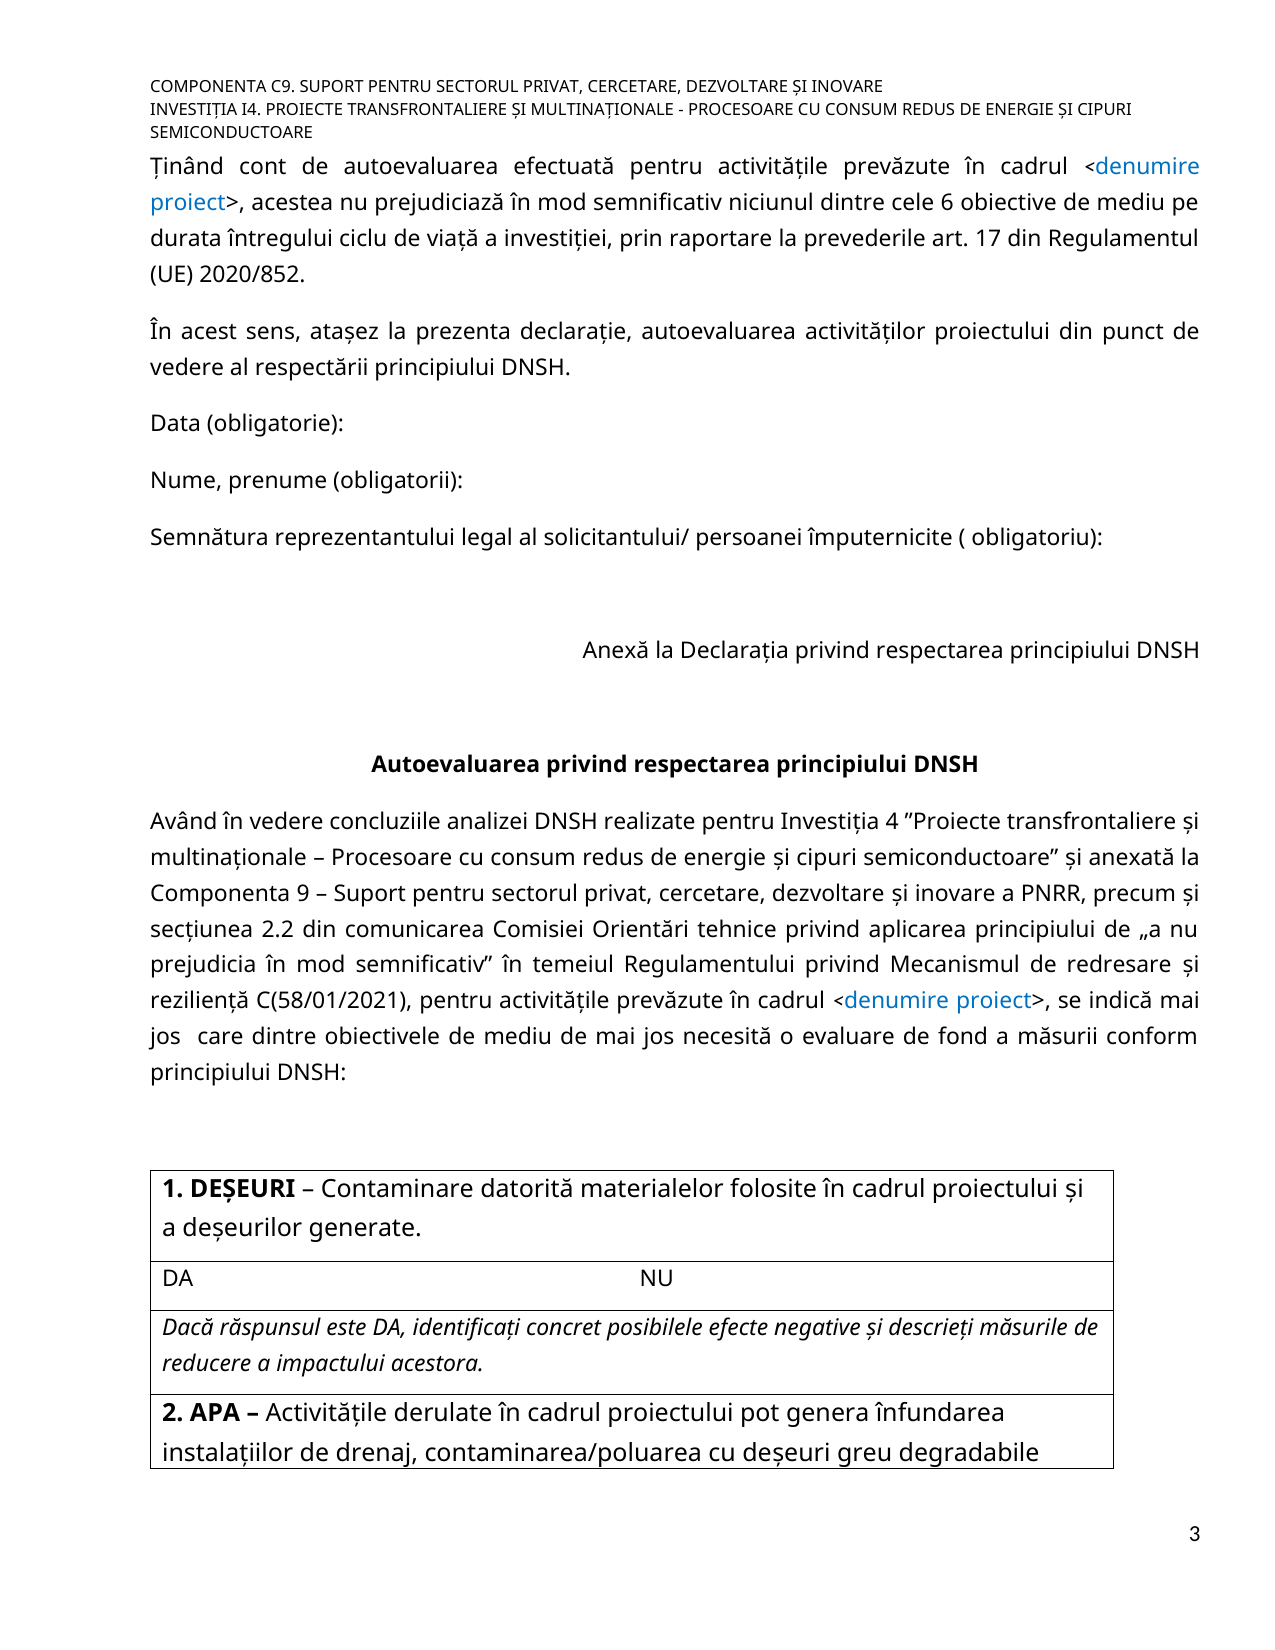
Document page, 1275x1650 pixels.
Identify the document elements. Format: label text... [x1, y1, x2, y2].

text Data (obligatorie): [150, 407, 1200, 438]
text Ținând cont de autoevaluarea efectuată pentru activitățile prevăzute în cadrul <denumire proiect>, acestea nu prejudiciază în mod semnificativ niciunul dintre cele 6 obiective de mediu pe durata întregului ciclu de viață a investiției, prin raportare la prevederile art. 17 din Regulamentul (UE) 2020/852. [150, 150, 1200, 289]
text Autoevaluarea privind respectarea principiului DNSH [150, 748, 1200, 779]
text Anexă la Declarația privind respectarea principiului DNSH [150, 634, 1200, 666]
text Semnătura reprezentantului legal al solicitantului/ persoanei împuternicite ( obligatoriu): [150, 521, 1200, 552]
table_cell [151, 1395, 1113, 1468]
table_cell DA NU [151, 1262, 1113, 1309]
table_cell Dacă răspunsul este DA, identificați concret posibilele efecte negative și descrieți măsurile de reducere a impactului acestora. [151, 1311, 1113, 1394]
text Nume, prenume (obligatorii): [150, 464, 1200, 495]
text În acest sens, atașez la prezenta declarație, autoevaluarea activităților proiectului din punct de vedere al respectării principiului DNSH. [150, 314, 1200, 382]
text Având în vedere concluziile analizei DNSH realizate pentru Investiția 4 ”Proiecte transfrontaliere și multinaționale – Procesoare cu consum redus de energie și cipuri semiconductoare” și anexată la Componenta 9 – Suport pentru sectorul privat, cercetare, dezvoltare și inovare a PNRR, precum și secțiunea 2.2 din comunicarea Comisiei Orientări tehnice privind aplicarea principiului de „a nu prejudicia în mod semnificativ” în temeiul Regulamentului privind Mecanismul de redresare și reziliență C(58/01/2021), pentru activitățile prevăzute în cadrul <denumire proiect>, se indică mai jos care dintre obiectivele de mediu de mai jos necesită o evaluare de fond a măsurii conform principiului DNSH: [150, 805, 1200, 1087]
table_header 1. DEȘEURI – Contaminare datorită materialelor folosite în cadrul proiectului și a deșeurilor generate. [151, 1171, 1113, 1261]
